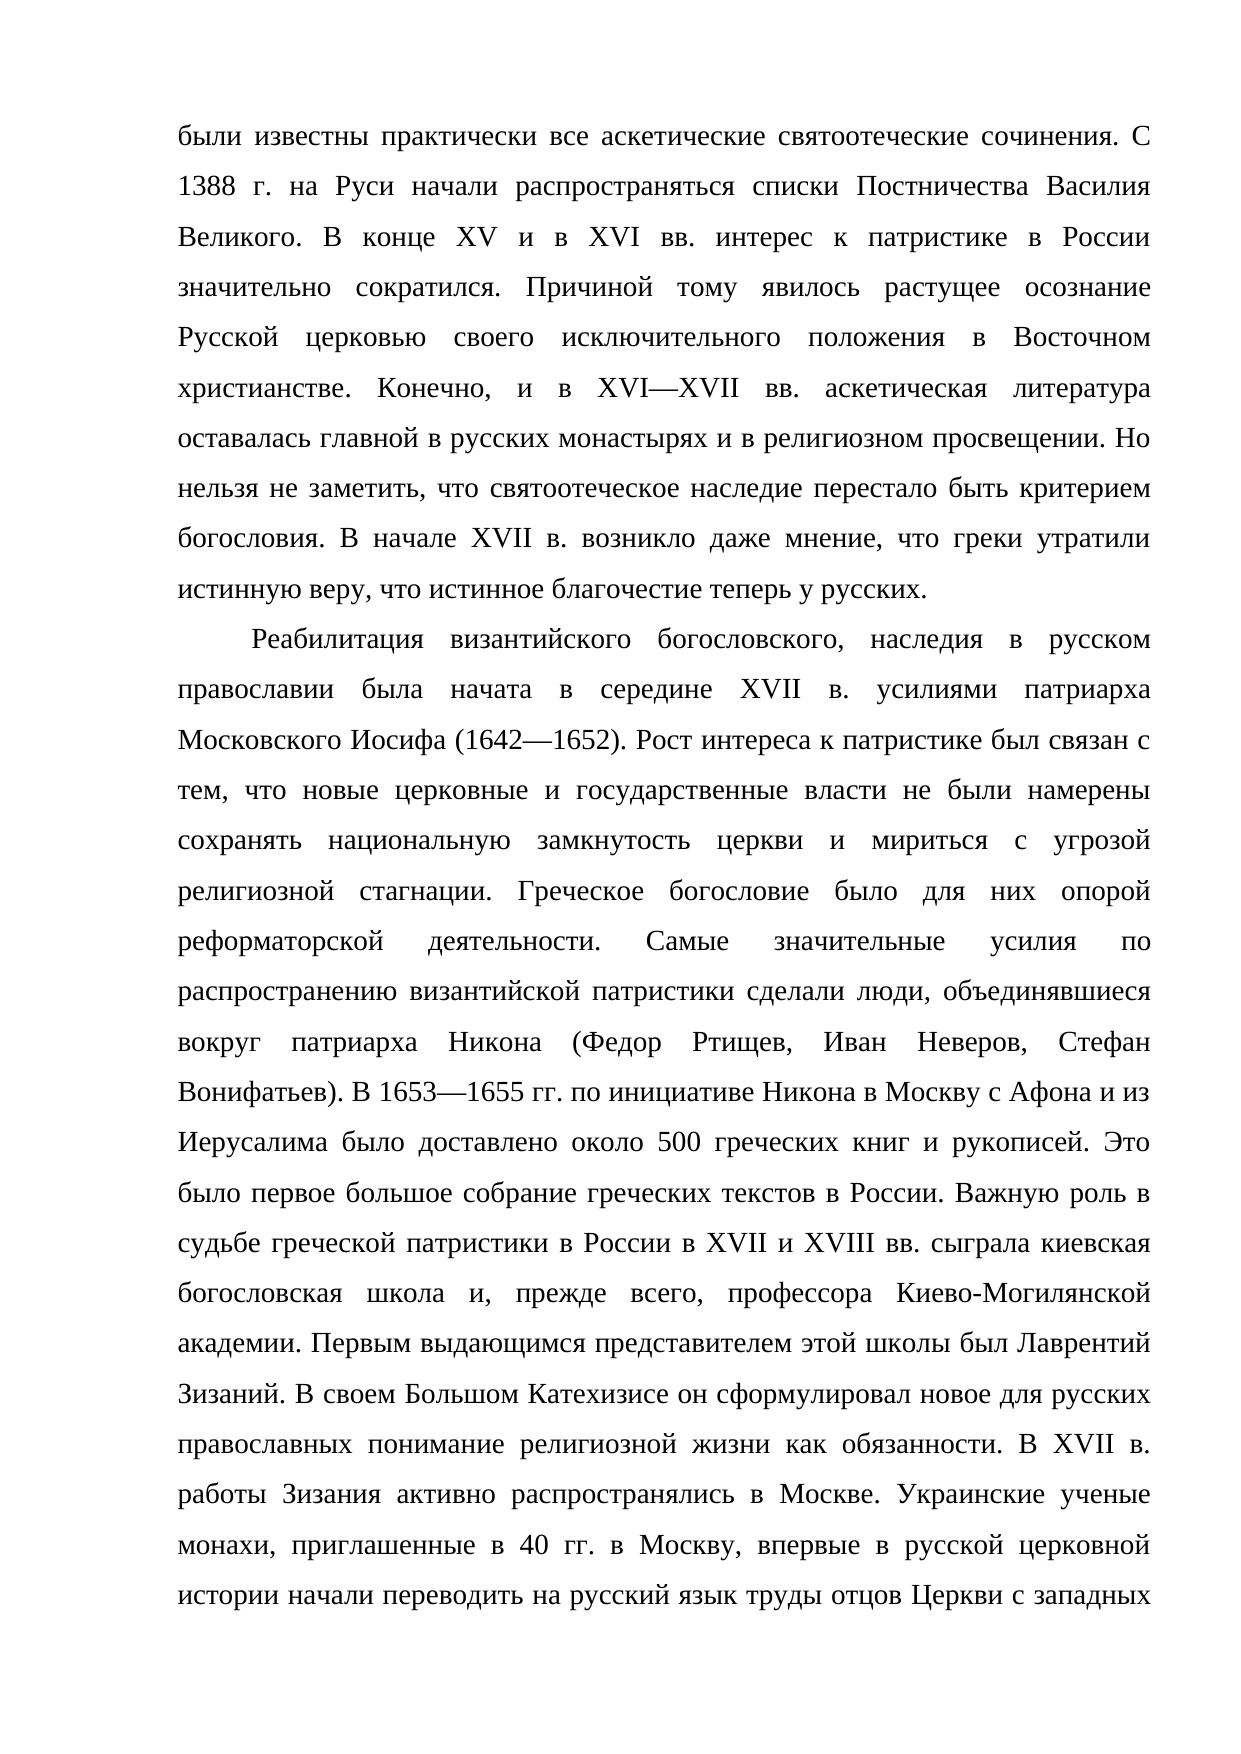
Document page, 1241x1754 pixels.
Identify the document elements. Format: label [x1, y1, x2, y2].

text [177, 621, 1152, 1611]
text [177, 118, 1152, 604]
